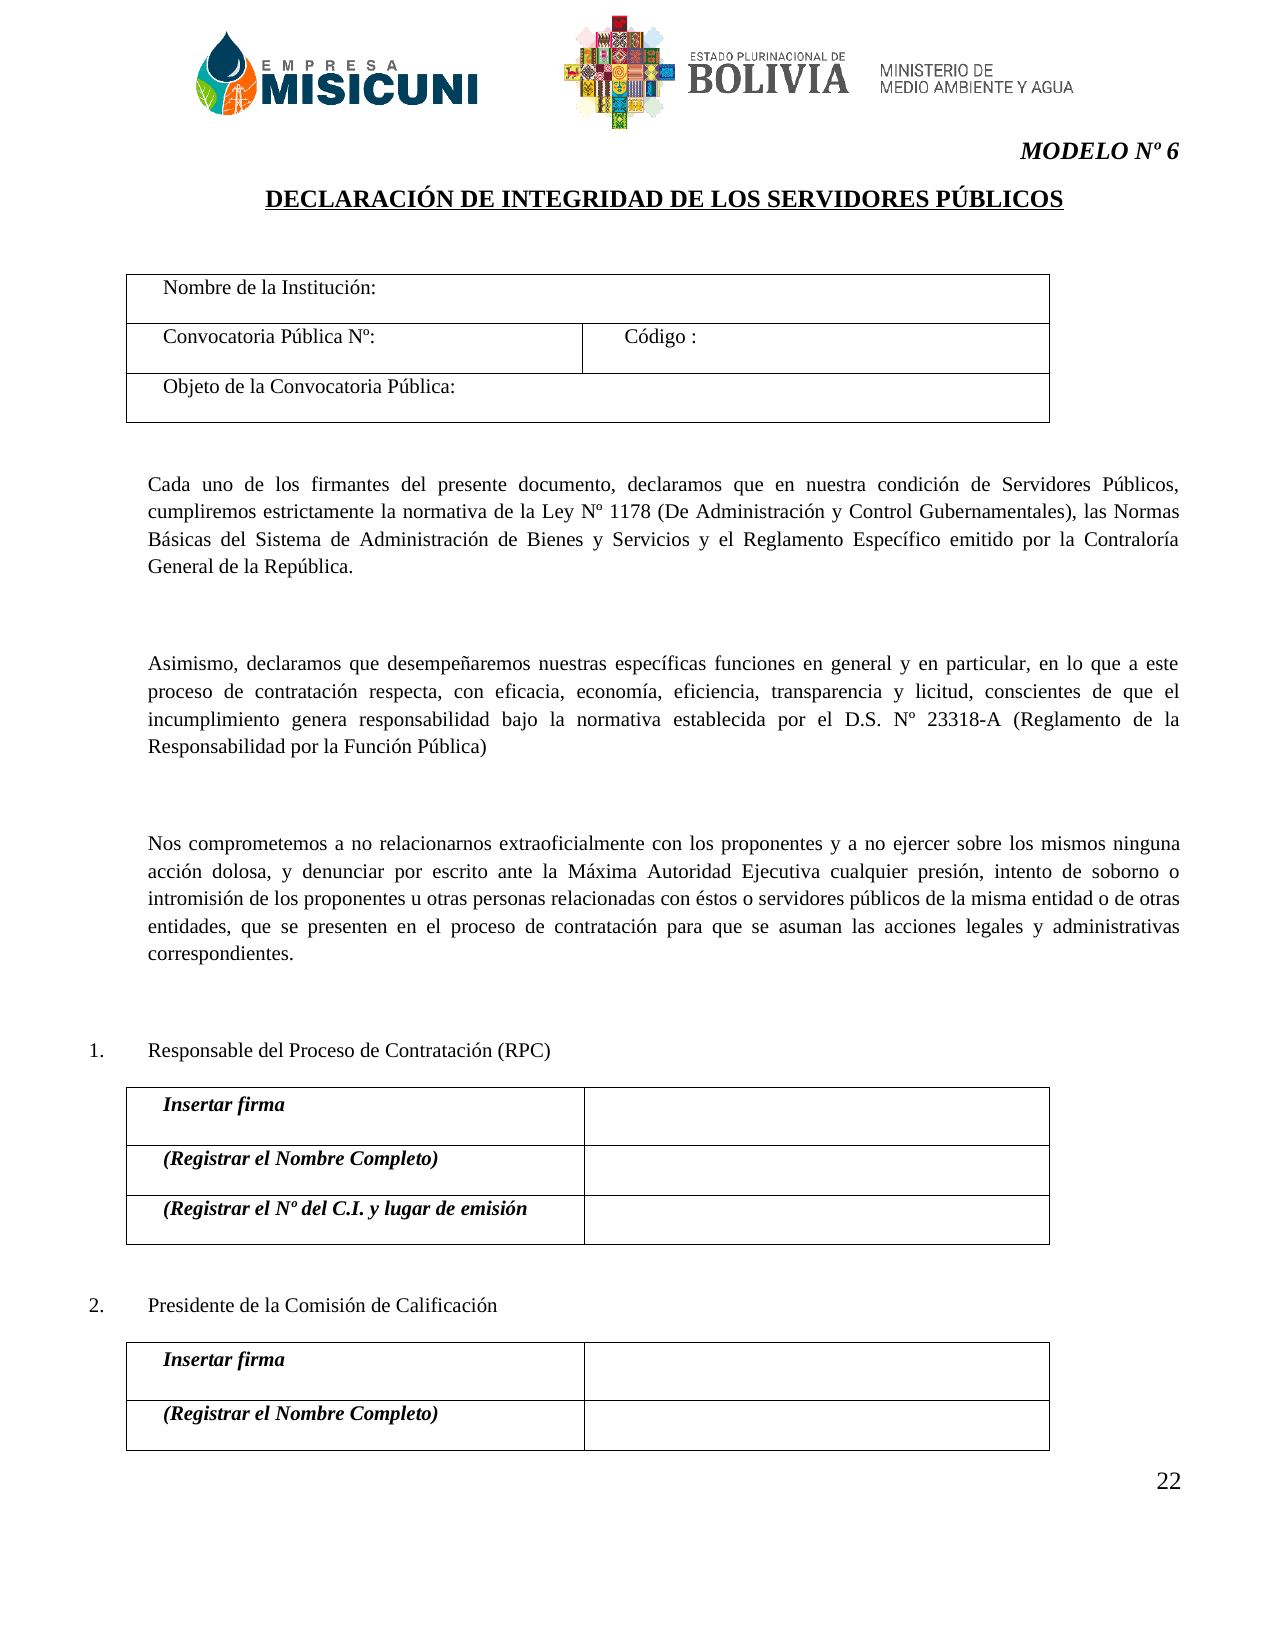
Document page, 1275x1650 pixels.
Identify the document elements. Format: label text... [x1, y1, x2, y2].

table_header Nombre de la Institución: [127, 275, 1049, 323]
table_cell Convocatoria Pública Nº: [127, 324, 582, 373]
list Presidente de de Calificación [89, 1293, 1181, 1317]
table_header Insertar firma [127, 1088, 584, 1145]
table_cell Objeto de la Convocatoria Pública: [127, 374, 1049, 422]
table_cell [585, 1196, 1049, 1244]
picture [548, 0, 1089, 136]
table_cell Código : [583, 324, 1049, 373]
table_cell (Registrar el Nombre Completo) [127, 1146, 584, 1194]
table_cell (Registrar el Nombre Completo) [127, 1401, 584, 1450]
table_header Insertar firma [127, 1343, 584, 1400]
table_cell [585, 1401, 1049, 1450]
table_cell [127, 1196, 584, 1244]
table_header [585, 1088, 1049, 1145]
table_cell [585, 1146, 1049, 1194]
text Cada uno de los firmantes del presente documento, declaramos que en nuestra condición de Servidores Públicos, cumpliremos estrictamente la normativa de º 1178 (De Administración y Control Gubernamentales), las Normas Básicas del Sistema de Administración de Bienes y Servicios y el Reglamento Específico emitido por de [148, 472, 1181, 578]
text Nos comprometemos a no relacionarnos extraoficialmente con los proponentes y a no ejercer sobre los mismos ninguna acción dolosa, y denunciar por escrito ante Ejecutiva cualquier presión, intento de soborno o intromisión de los proponentes u otras personas relacionadas con éstos o servidores públicos de la misma entidad o de otras entidades, que se presenten en el proceso de contratación para que se asuman las acciones legales y administrativas correspondientes. [148, 831, 1181, 965]
list Responsable del Proceso de Contratación (RPC) [89, 1038, 1181, 1062]
table_header [585, 1343, 1049, 1400]
picture [190, 27, 478, 118]
text Asimismo, declaramos que desempeñaremos nuestras específicas funciones en general y en particular, en lo que a este proceso de contratación respecta, con eficacia, economía, eficiencia, transparencia y licitud, conscientes de que el incumplimiento genera responsabilidad bajo la normativa establecida por el D.S. Nº 23318-A (Reglamento de por ) [148, 651, 1181, 758]
text MODELO Nº 6 [148, 136, 1181, 165]
text DECLARACIÓN DE INTEGRIDAD DE LOS SERVIDORES PÚBLICOS [148, 184, 1181, 213]
